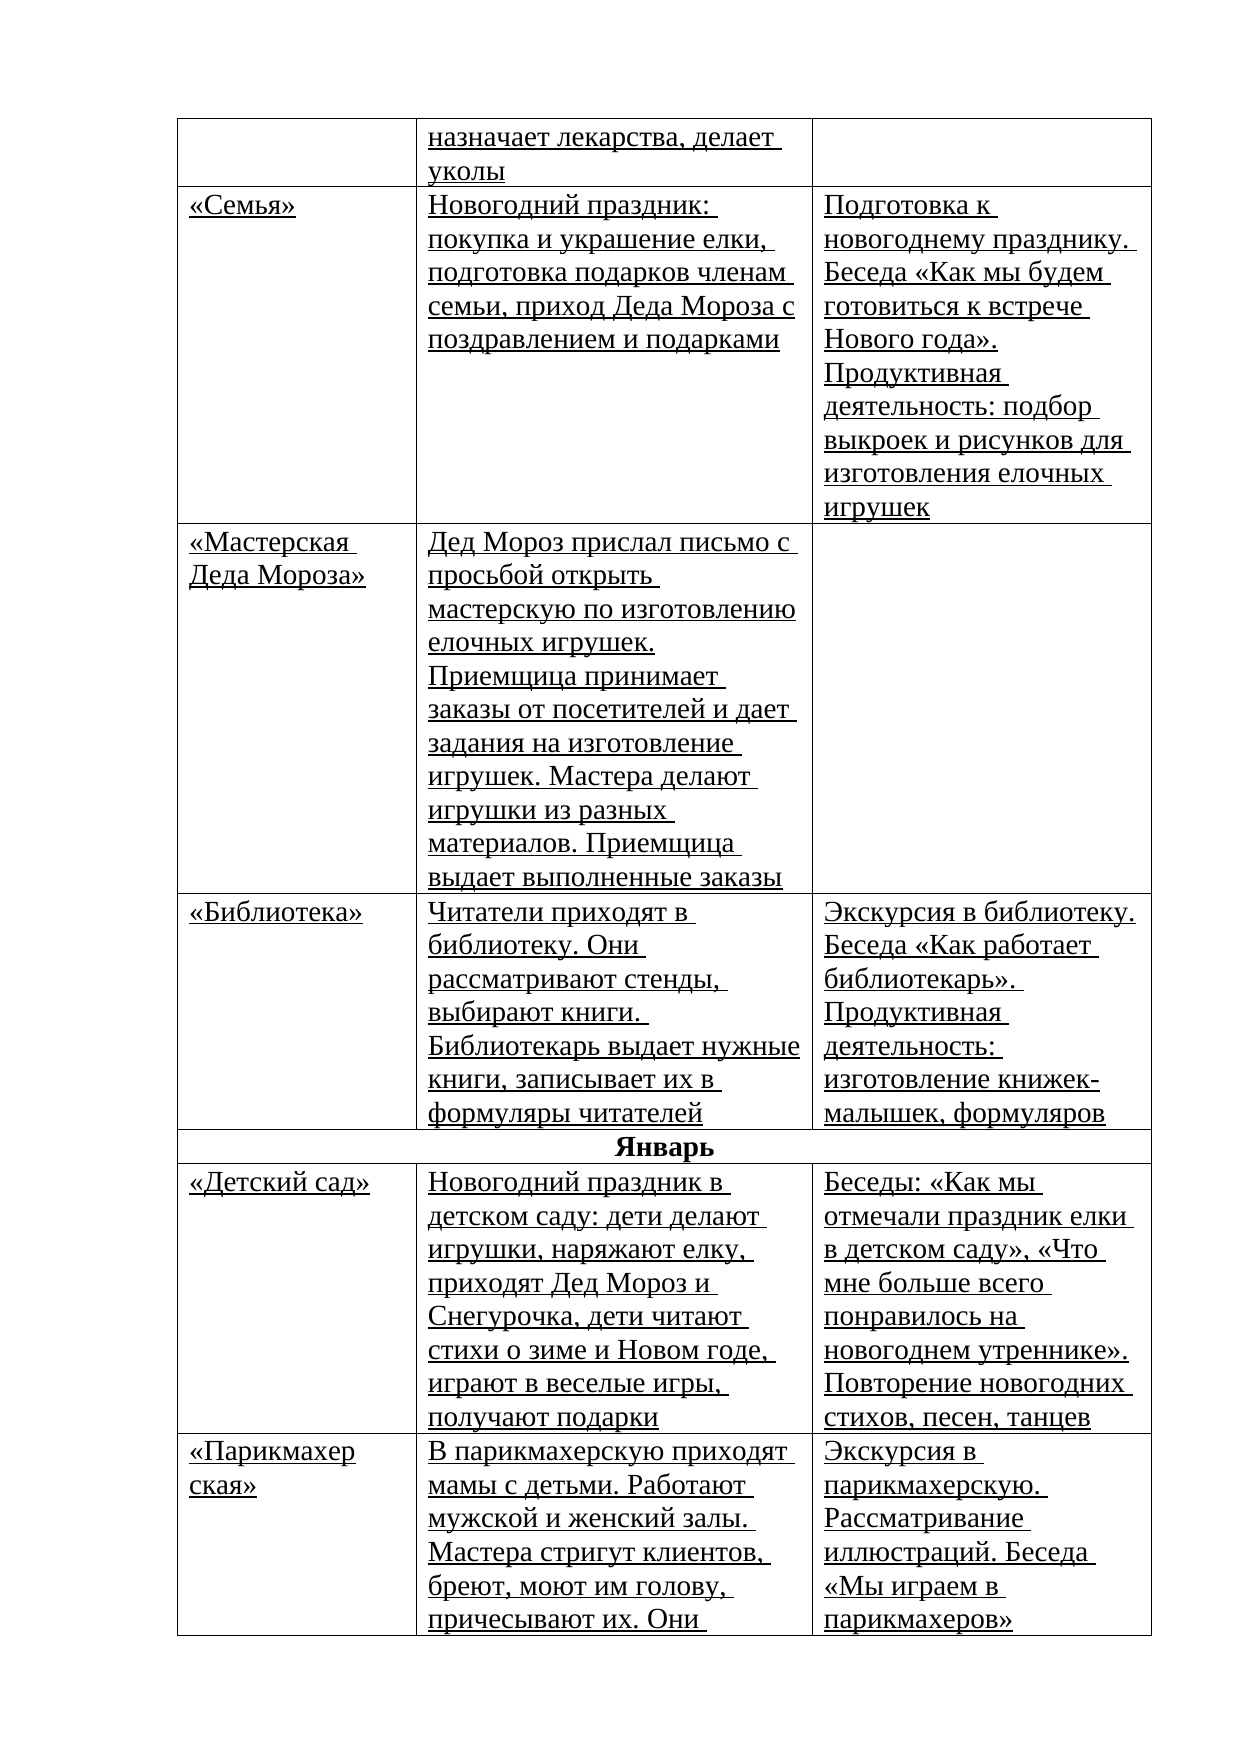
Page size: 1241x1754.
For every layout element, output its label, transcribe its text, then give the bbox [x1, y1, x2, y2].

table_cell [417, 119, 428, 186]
table_cell «Парикмахер ская» [178, 1434, 416, 1635]
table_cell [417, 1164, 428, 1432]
table_cell Подготовка к новогоднему празднику. Беседа «Как мы будем готовиться к встрече Нового года». Продуктивная деятельность: подбор выкроек и рисунков для изготовления елочных игрушек [813, 187, 1151, 523]
table_cell «Семья» [178, 187, 416, 523]
table_cell «Детский сад» [178, 1164, 416, 1432]
table_cell Экскурсия в парикмахерскую. Рассматривание иллюстраций. Беседа «Мы играем в парикмахеров» [976, 1434, 1151, 1635]
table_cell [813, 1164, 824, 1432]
table_cell Новогодний праздник в детском саду: дети делают игрушки, наряжают елку, приходят Дед Мороз и Снегурочка, дети читают стихи о зиме и Новом годе, играют в веселые игры, получают подарки [659, 1164, 812, 1432]
table_cell «Библиотека» [178, 894, 416, 1128]
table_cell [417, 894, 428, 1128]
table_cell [178, 119, 416, 186]
table_cell [813, 524, 1151, 893]
table_cell Экскурсия в библиотеку. Беседа «Как работает библиотекарь». Продуктивная деятельность: изготовление книжек-малышек, формуляров [996, 894, 1151, 1128]
table_cell Читатели приходят в библиотеку. Они рассматривают стенды, выбирают книги. Библиотекарь выдает нужные книги, записывает их в формуляры читателей [639, 894, 812, 1128]
table_cell Новогодний праздник: покупка и украшение елки, подготовка подарков членам семьи, приход Деда Мороза с поздравлением и подарками [417, 187, 812, 523]
table_cell Беседы: «Как мы отмечали праздник елки в детском саду», «Что мне больше всего понравилось на новогоднем утреннике». Повторение новогодних стихов, песен, танцев [1018, 1164, 1151, 1432]
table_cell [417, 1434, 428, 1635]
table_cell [813, 119, 1151, 186]
table_cell Январь [178, 1130, 1151, 1163]
table_cell «Мастерская Деда Мороза» [178, 524, 416, 893]
table_cell Люди приводят и приносят больных животных в лечебницу. Ветеринар лечит животных: осматривает, ставит грелку, назначает лекарства, делает уколы [505, 119, 812, 186]
table_cell Дед Мороз прислал письмо с просьбой открыть мастерскую по изготовлению елочных игрушек. Приемщица принимает заказы от посетителей и дает задания на изготовление игрушек. Мастера делают игрушки из разных материалов. Приемщица выдает выполненные заказы [417, 524, 812, 893]
